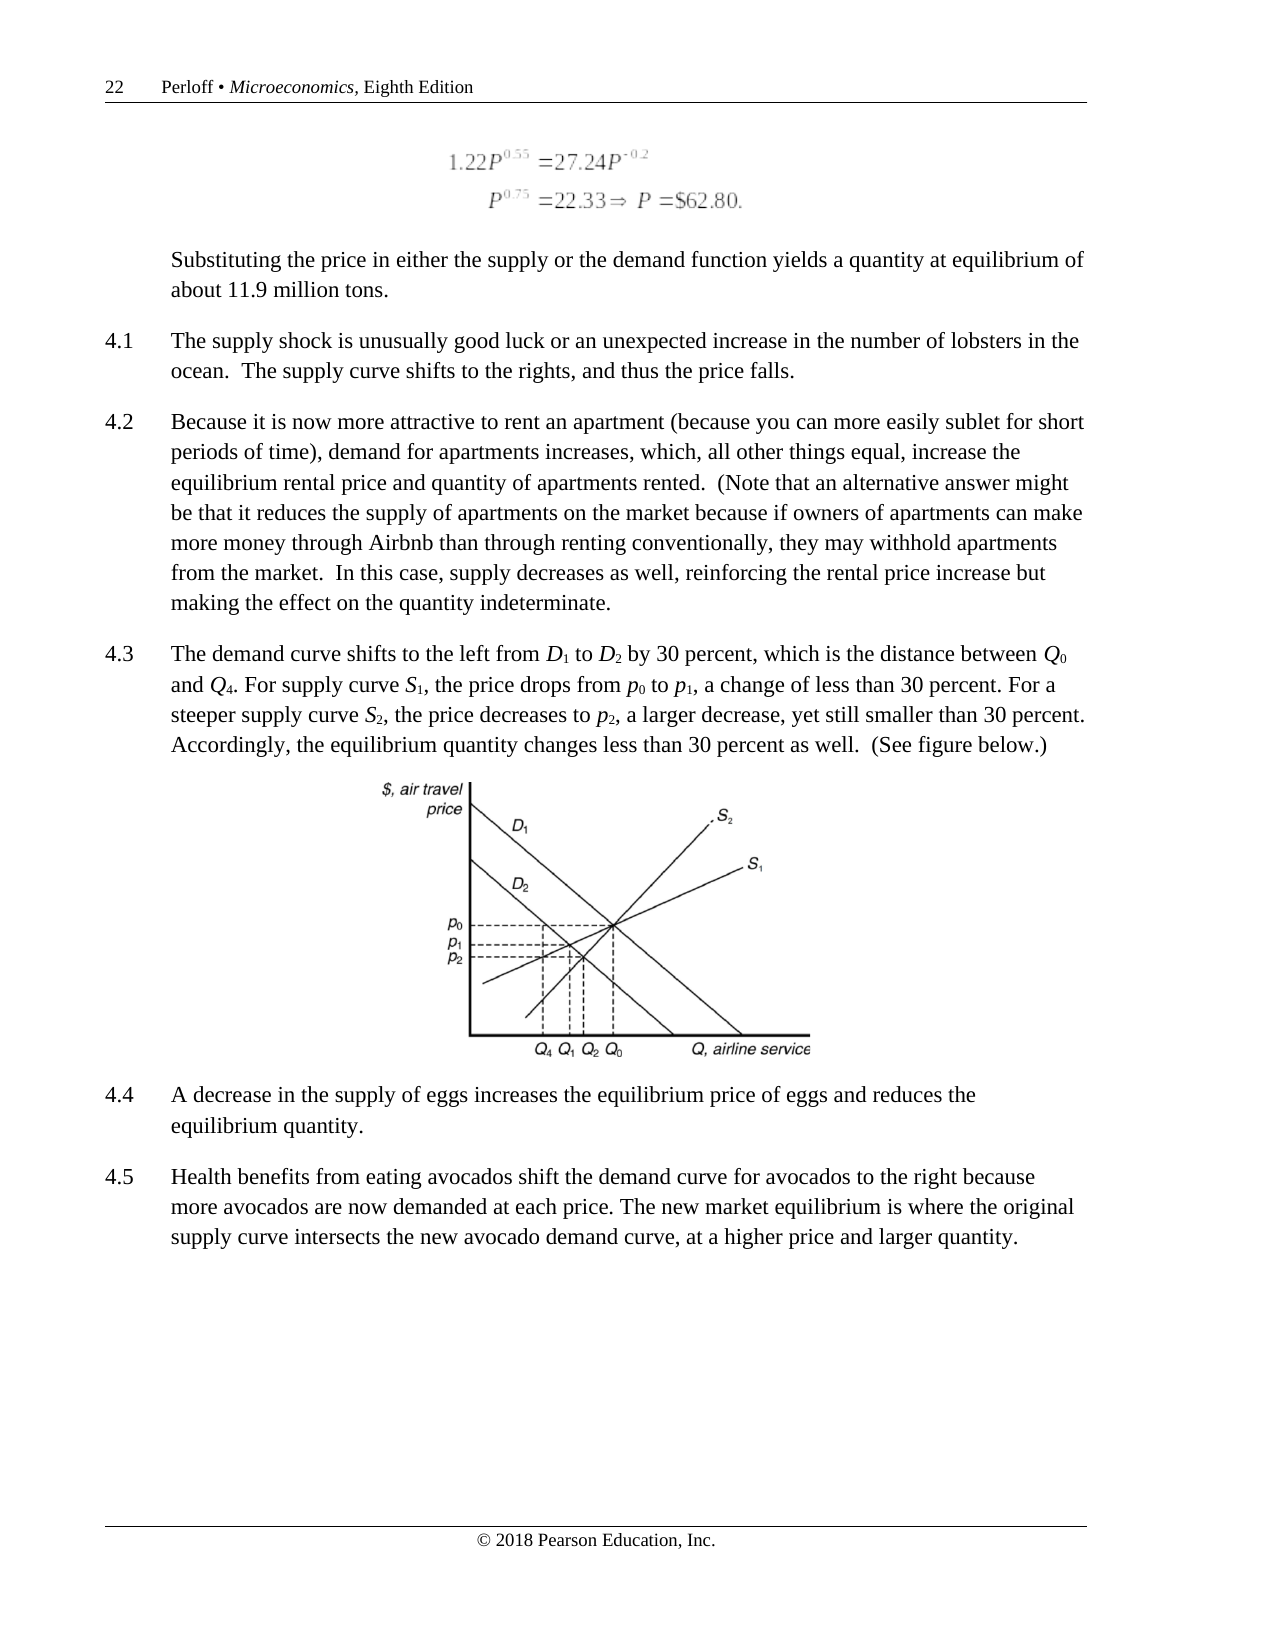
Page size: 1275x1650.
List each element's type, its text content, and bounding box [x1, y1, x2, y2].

text 4.4 A decrease in the supply of eggs increases the equilibrium price of eggs and reduces the equilibrium quantity. [105, 1082, 1087, 1138]
list 4.3 The demand curve shifts to the left from D1 to D2 by 30 percent, which is the distance between Q0 and Q4. For supply curve S1, the price drops from p0 to p1, a change of less than 30 percent. For a steeper supply curve S2, the price decreases to p2, a larger decrease, yet still smaller than 30 percent. Accordingly, the equilibrium quantity changes less than 30 percent as well. (See figure below.) [105, 640, 1087, 757]
text 4.2 Because it is now more attractive to rent an apartment (because you can more easily sublet for short periods of time), demand for apartments increases, which, all other things equal, increase the equilibrium rental price and quantity of apartments rented. (Note that an alternative answer might be that it reduces the supply of apartments on the market because if owners of apartments can make more money through Airbnb than through renting conventionally, they may withhold apartments from the market. In this case, supply decreases as well, reinforcing the rental price increase but making the effect on the quantity indeterminate. [105, 408, 1087, 616]
list Substituting the price in either the supply or the demand function yields a quantity at equilibrium of about 11.9 million tons. [105, 246, 1087, 302]
picture [382, 782, 811, 1057]
text 4.5 Health benefits from eating avocados shift the demand curve for avocados to the right because more avocados are now demanded at each price. The new market equilibrium is where the original supply curve intersects the new avocado demand curve, at a higher price and larger quantity. [105, 1163, 1087, 1249]
text 4.1 The supply shock is unusually good luck or an unexpected increase in the number of lobsters in the ocean. The supply curve shifts to the rights, and thus the price falls. [105, 327, 1087, 383]
